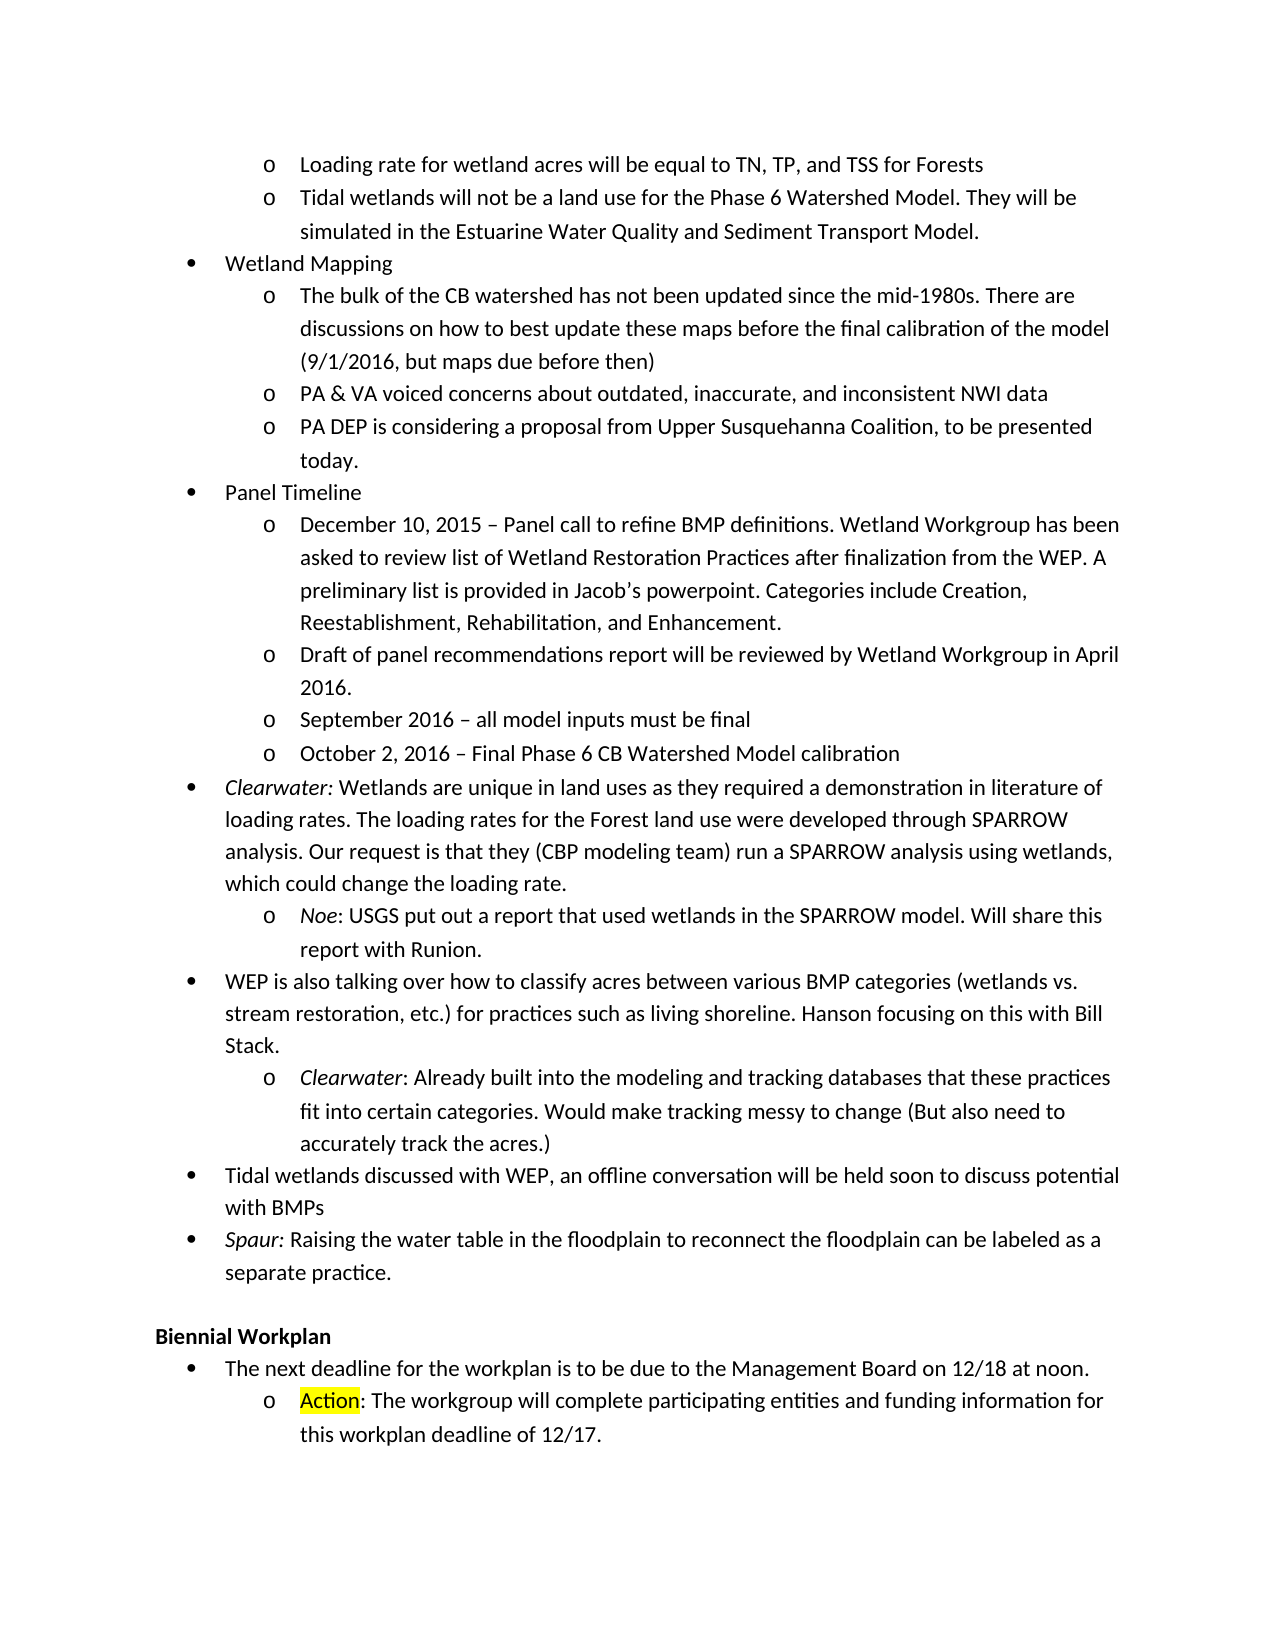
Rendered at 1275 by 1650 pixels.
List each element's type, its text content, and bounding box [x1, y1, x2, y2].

text Biennial Workplan [150, 1322, 1125, 1350]
list Clearwater: Wetlands are unique in land uses as they required a demonstration in literature of loading rates. The loading rates for the Forest land use were developed through SPARROW analysis. Our request is that they (CBP modeling team) run a SPARROW analysis using wetlands, which could change the loading rate. [187, 773, 1125, 897]
list The bulk of the CB watershed has not been updated since the mid-1980s. There are discussions on how to best update these maps before the final calibration of the model (9/1/2016, but maps due before then) [262, 281, 1125, 375]
list Wetland Mapping [187, 249, 1125, 277]
list Noe: USGS put out a report that used wetlands in the SPARROW model. Will share this report with Runion. [262, 901, 1125, 963]
list October 2, 2016 – Final Phase 6 CB Watershed Model calibration [262, 739, 1125, 768]
list WEP is also talking over how to classify acres between various BMP categories (wetlands vs. stream restoration, etc.) for practices such as living shoreline. Hanson focusing on this with Bill Stack. [187, 967, 1125, 1059]
list Panel Timeline [187, 478, 1125, 506]
list Clearwater: Already built into the modeling and tracking databases that these practices fit into certain categories. Would make tracking messy to change (But also need to accurately track the acres.) [262, 1063, 1125, 1157]
list Spaur: Raising the water table in the floodplain to reconnect the floodplain can be labeled as a separate practice. [187, 1226, 1125, 1286]
list September 2016 – all model inputs must be final [262, 706, 1125, 735]
list Loading rate for wetland acres will be equal to TN, TP, and TSS for Forests [262, 150, 1125, 179]
list PA DEP is considering a proposal from Upper Susquehanna Coalition, to be presented today. [262, 412, 1125, 474]
list Tidal wetlands discussed with WEP, an offline conversation will be held soon to discuss potential with BMPs [187, 1161, 1125, 1221]
list December 10, 2015 – Panel call to refine BMP definitions. Wetland Workgroup has been asked to review list of Wetland Restoration Practices after finalization from the WEP. A preliminary list is provided in Jacob’s powerpoint. Categories include Creation, Reestablishment, Rehabilitation, and Enhancement. [262, 510, 1125, 636]
list Tidal wetlands will not be a land use for the Phase 6 Watershed Model. They will be simulated in the Estuarine Water Quality and Sediment Transport Model. [262, 183, 1125, 245]
list The next deadline for the workplan is to be due to the Management Board on 12/18 at noon. [187, 1354, 1125, 1382]
list Draft of panel recommendations report will be reviewed by Wetland Workgroup in April 2016. [262, 640, 1125, 701]
list Action: The workgroup will complete participating entities and funding information for this workplan deadline of 12/17. [262, 1387, 1125, 1448]
list PA & VA voiced concerns about outdated, inaccurate, and inconsistent NWI data [262, 379, 1125, 408]
